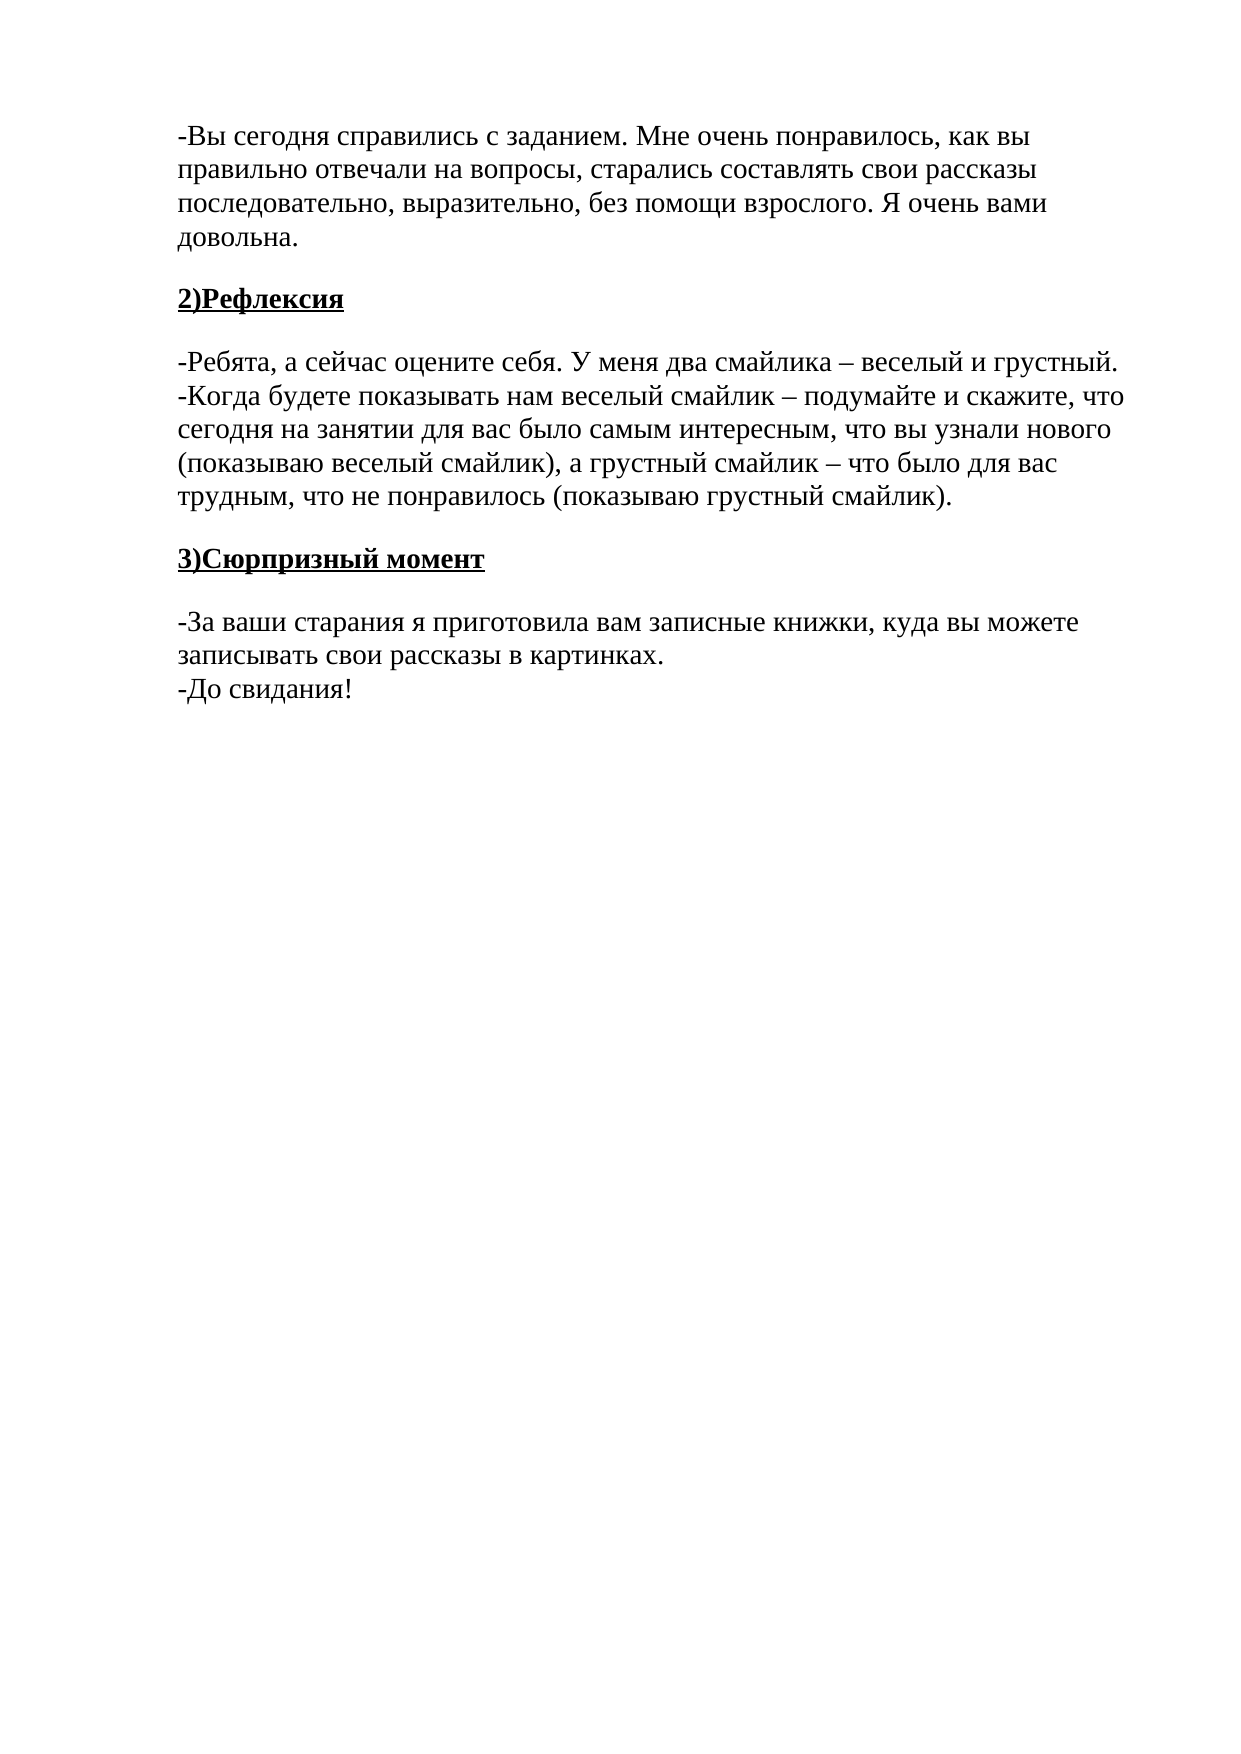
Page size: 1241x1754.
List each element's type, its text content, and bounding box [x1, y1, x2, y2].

text 2)Рефлексия [177, 281, 1152, 315]
text -Ребята, а сейчас оцените себя. У меня два смайлика – веселый и грустный. -Когда будете показывать нам веселый смайлик – подумайте и скажите, что сегодня на занятии для вас было самым интересным, что вы узнали нового (показываю веселый смайлик), а грустный смайлик – что было для вас трудным, что не понравилось (показываю грустный смайлик). [177, 344, 1152, 512]
text 3)Сюрпризный момент [177, 541, 1152, 574]
text -За ваши старания я приготовила вам записные книжки, куда вы можете записывать свои рассказы в картинках. -До свидания! [177, 604, 1152, 704]
text -Вы сегодня справились с заданием. Мне очень понравилось, как вы правильно отвечали на вопросы, старались составлять свои рассказы последовательно, выразительно, без помощи взрослого. Я очень вами довольна. [177, 118, 1152, 252]
